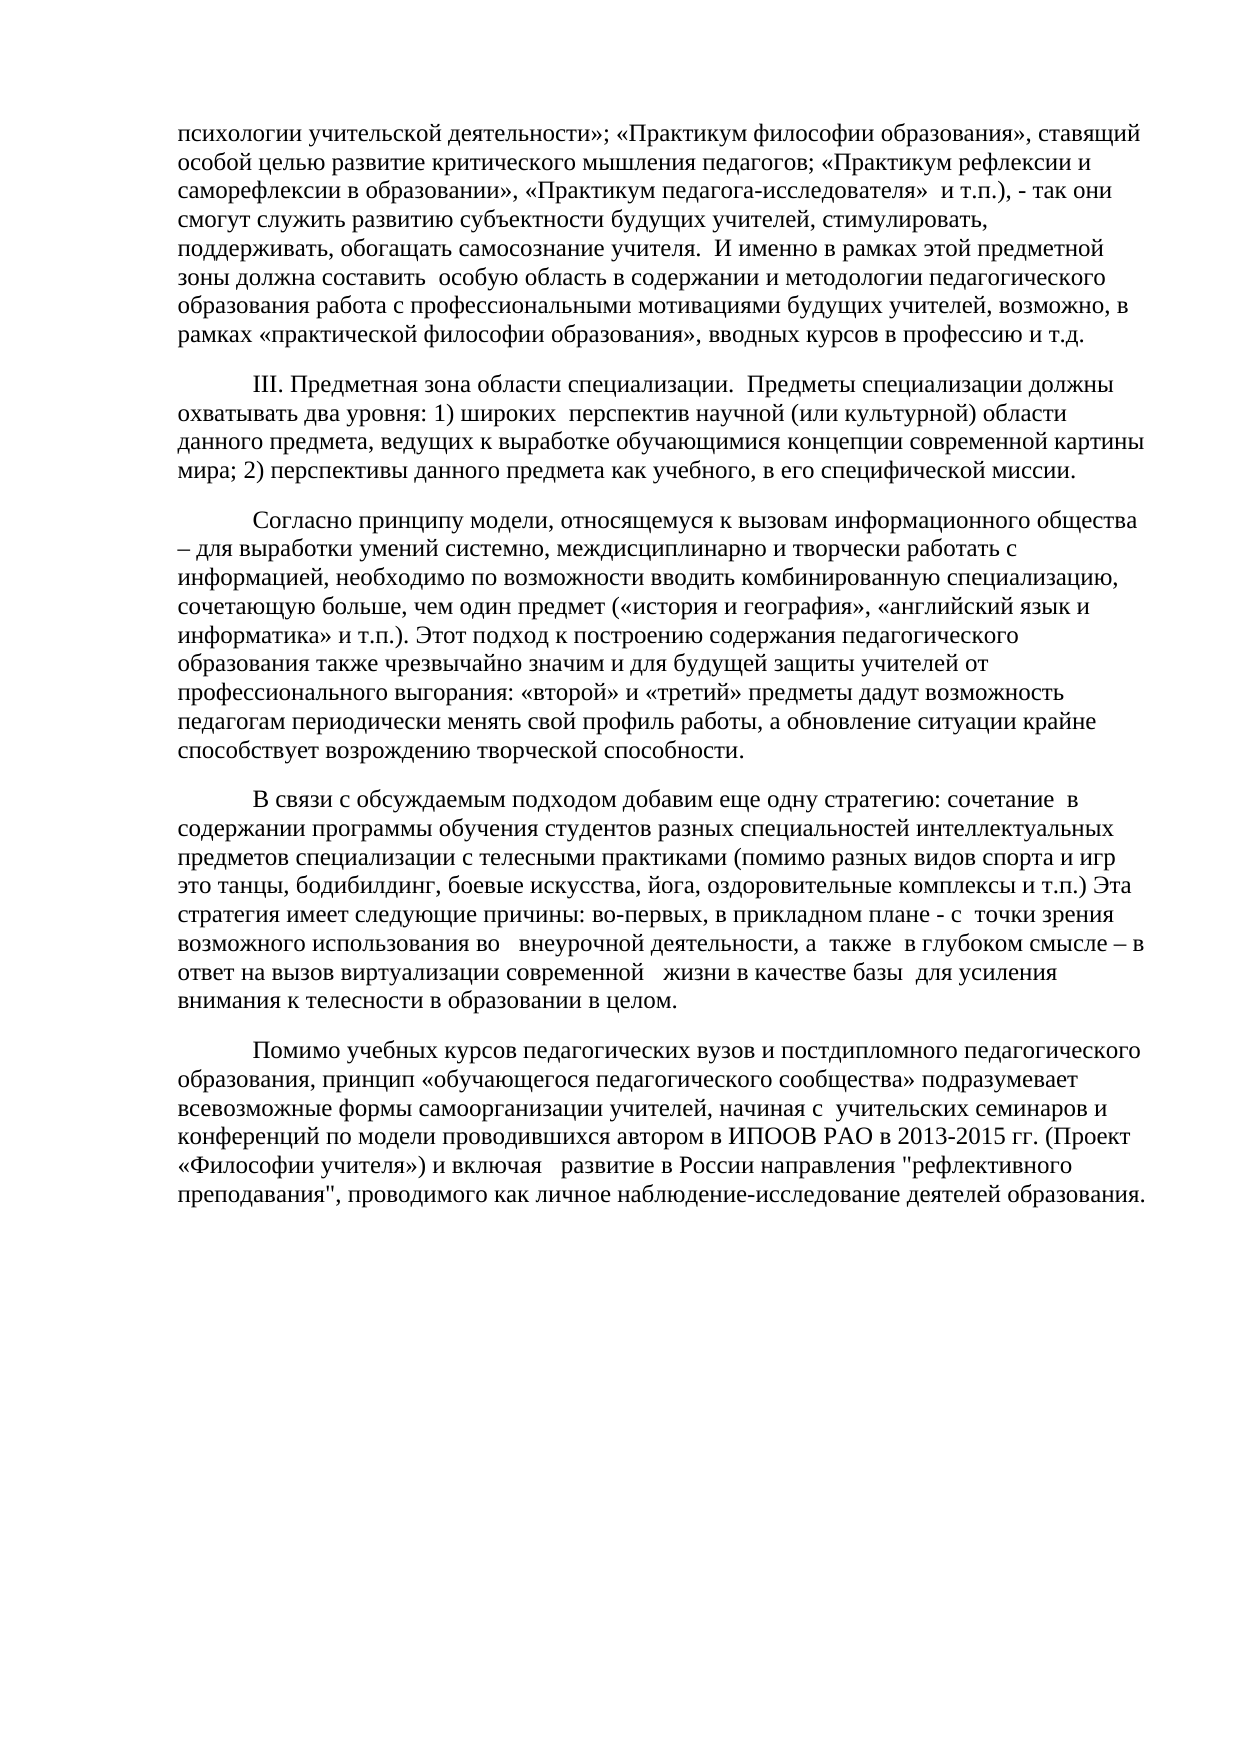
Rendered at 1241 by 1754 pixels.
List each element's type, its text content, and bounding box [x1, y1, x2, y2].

text В связи с обсуждаемым подходом добавим еще одну стратегию: сочетание в содержании программы обучения студентов разных специальностей интеллектуальных предметов специализации с телесными практиками (помимо разных видов спорта и игр это танцы, бодибилдинг, боевые искусства, йога, оздоровительные комплексы и т.п.) Эта стратегия имеет следующие причины: во-первых, в прикладном плане - с точки зрения возможного использования во внеурочной деятельности, а также в глубоком смысле – в ответ на вызов виртуализации современной жизни в качестве базы для усиления внимания к телесности в образовании в целом. [177, 784, 1152, 1014]
text III. Предметная зона области специализации. Предметы специализации должны охватывать два уровня: 1) широких перспектив научной (или культурной) области данного предмета, ведущих к выработке обучающимися концепции современной картины мира; 2) перспективы данного предмета как учебного, в его специфической миссии. [177, 369, 1152, 484]
text Помимо учебных курсов педагогических вузов и постдипломного педагогического образования, принцип «обучающегося педагогического сообщества» подразумевает всевозможные формы самоорганизации учителей, начиная с учительских семинаров и конференций по модели проводившихся автором в ИПООВ РАО в 2013-2015 гг. (Проект «Философии учителя») и включая развитие в России направления "рефлективного преподавания", проводимого как личное наблюдение-исследование деятелей образования. [177, 1035, 1152, 1208]
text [177, 118, 1152, 348]
text Согласно принципу модели, относящемуся к вызовам информационного общества – для выработки умений системно, междисциплинарно и творчески работать с информацией, необходимо по возможности вводить комбинированную специализацию, сочетающую больше, чем один предмет («история и география», «английский язык и информатика» и т.п.). Этот подход к построению содержания педагогического образования также чрезвычайно значим и для будущей защиты учителей от профессионального выгорания: «второй» и «третий» предметы дадут возможность педагогам периодически менять свой профиль работы, а обновление ситуации крайне способствует возрождению творческой способности. [177, 505, 1152, 763]
